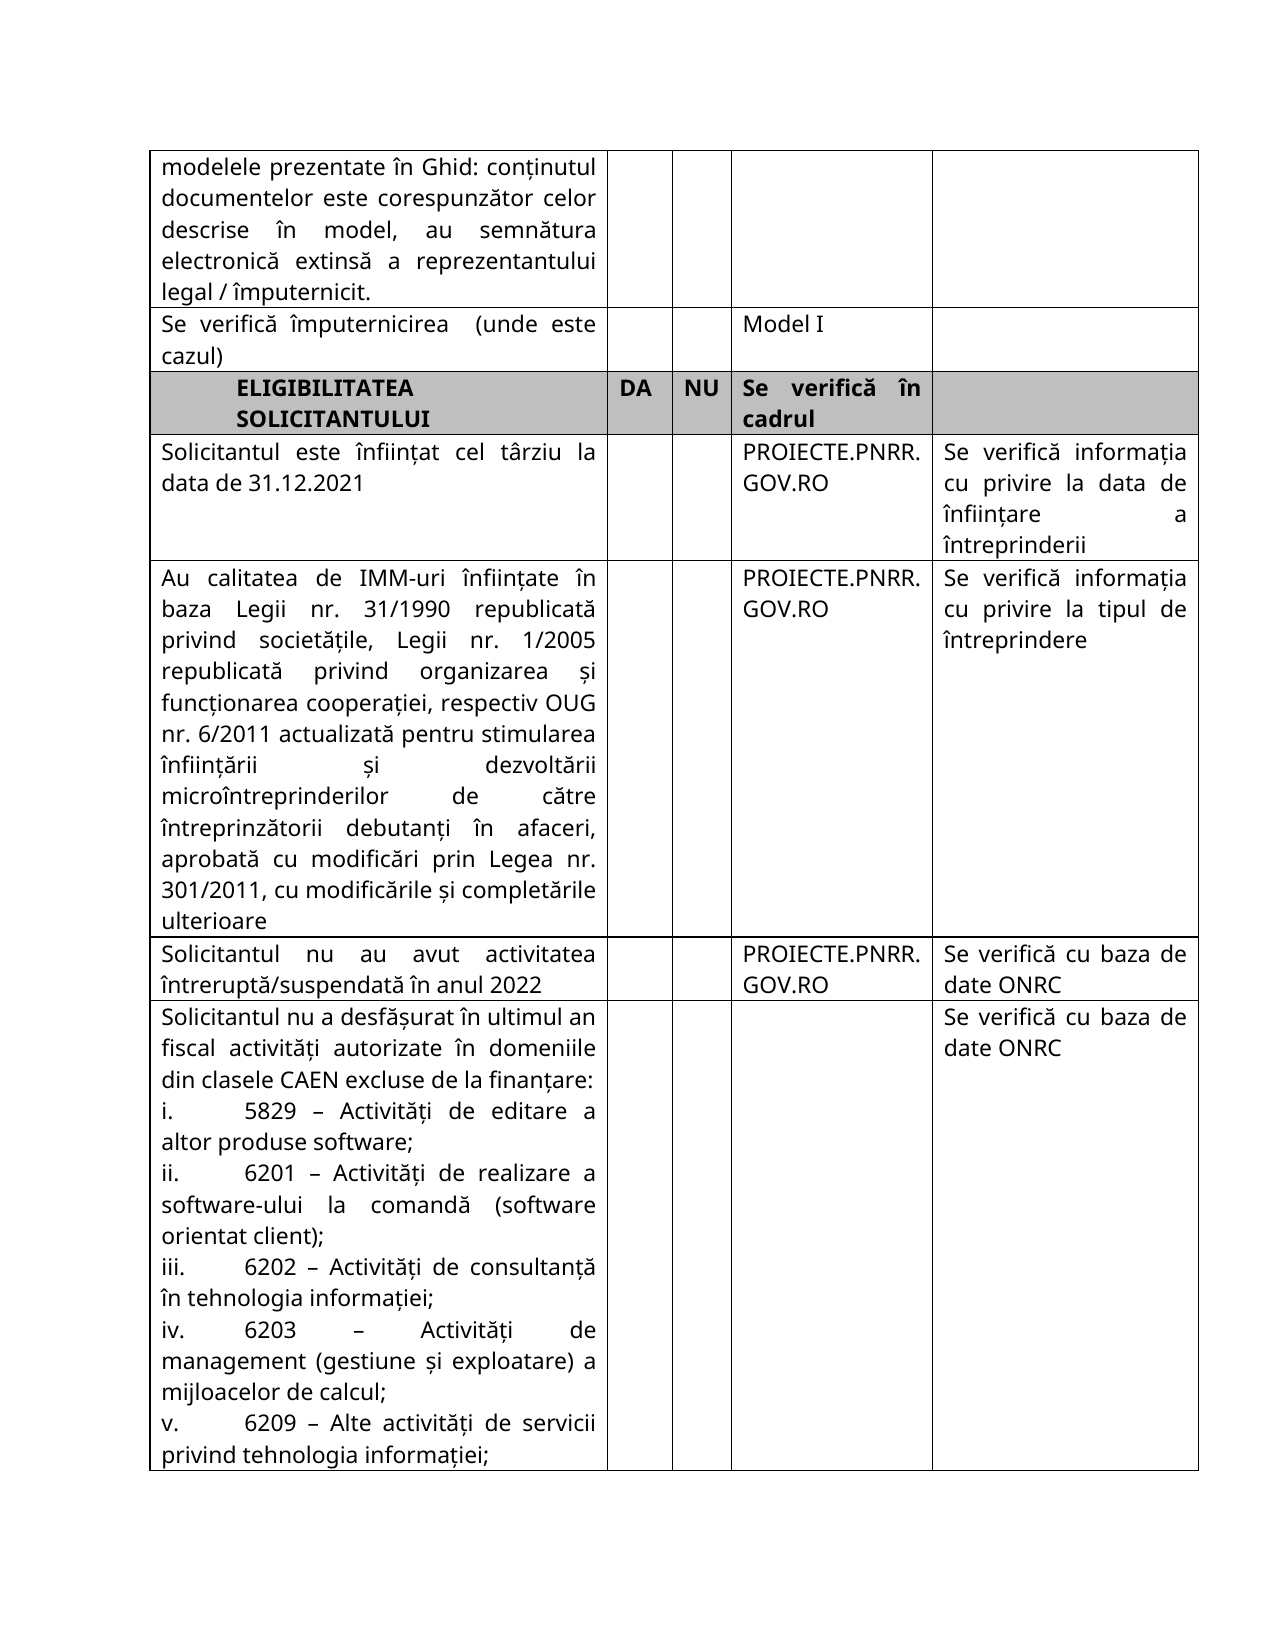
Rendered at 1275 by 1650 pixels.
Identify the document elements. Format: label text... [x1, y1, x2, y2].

table_cell [933, 308, 1198, 371]
table_cell PROIECTE.PNRR.GOV.RO [732, 938, 932, 1000]
table_cell [608, 561, 672, 936]
table_cell ELIGIBILITATEA SOLICITANTULUI [151, 372, 607, 434]
table_cell [608, 435, 672, 560]
table_cell [732, 1001, 932, 1470]
table_cell [933, 372, 1198, 434]
table_cell Se verifică împuternicirea (unde este cazul) [151, 308, 607, 371]
table_cell PROIECTE.PNRR.GOV.RO [732, 561, 932, 936]
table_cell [151, 151, 607, 307]
table_cell Se verifică cu baza de date ONRC [933, 938, 1198, 1000]
table_cell [673, 1001, 731, 1470]
table_cell Se verifică informația cu privire la data de înființare a întreprinderii [933, 435, 1198, 560]
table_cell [933, 1001, 1198, 1470]
table_cell NU [673, 372, 731, 434]
table_cell [673, 308, 731, 371]
table_cell [673, 561, 731, 936]
table_cell [608, 151, 672, 307]
table_cell Au calitatea de IMM-uri înființate în baza Legii nr. 31/1990 republicată privind societățile, Legii nr. 1/2005 republicată privind organizarea și funcționarea cooperației, respectiv OUG nr. 6/2011 actualizată pentru stimularea înfiinţării şi dezvoltării microîntreprinderilor de către întreprinzătorii debutanţi în afaceri, aprobată cu modificări prin Legea nr. 301/2011, cu modificările și completările ulterioare [151, 561, 607, 936]
table_cell [608, 1001, 672, 1470]
table_cell [673, 435, 731, 560]
table_cell [673, 151, 731, 307]
table_cell [933, 151, 1198, 307]
table_cell PROIECTE.PNRR.GOV.RO [732, 435, 932, 560]
table_cell [608, 308, 672, 371]
table_cell [608, 938, 672, 1000]
table_cell DA [608, 372, 672, 434]
table_cell Se verifică informația cu privire la tipul de întreprindere [933, 561, 1198, 936]
table_cell Solicitantul este înființat cel târziu la data de 31.12.2021 [151, 435, 607, 560]
table_cell Solicitantul nu au avut activitatea întreruptă/suspendată în anul 2022 [151, 938, 607, 1000]
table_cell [732, 151, 932, 307]
table_cell [673, 938, 731, 1000]
table_cell Model I [732, 308, 932, 371]
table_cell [151, 1001, 607, 1470]
table_cell Se verifică în cadrul [732, 372, 932, 434]
